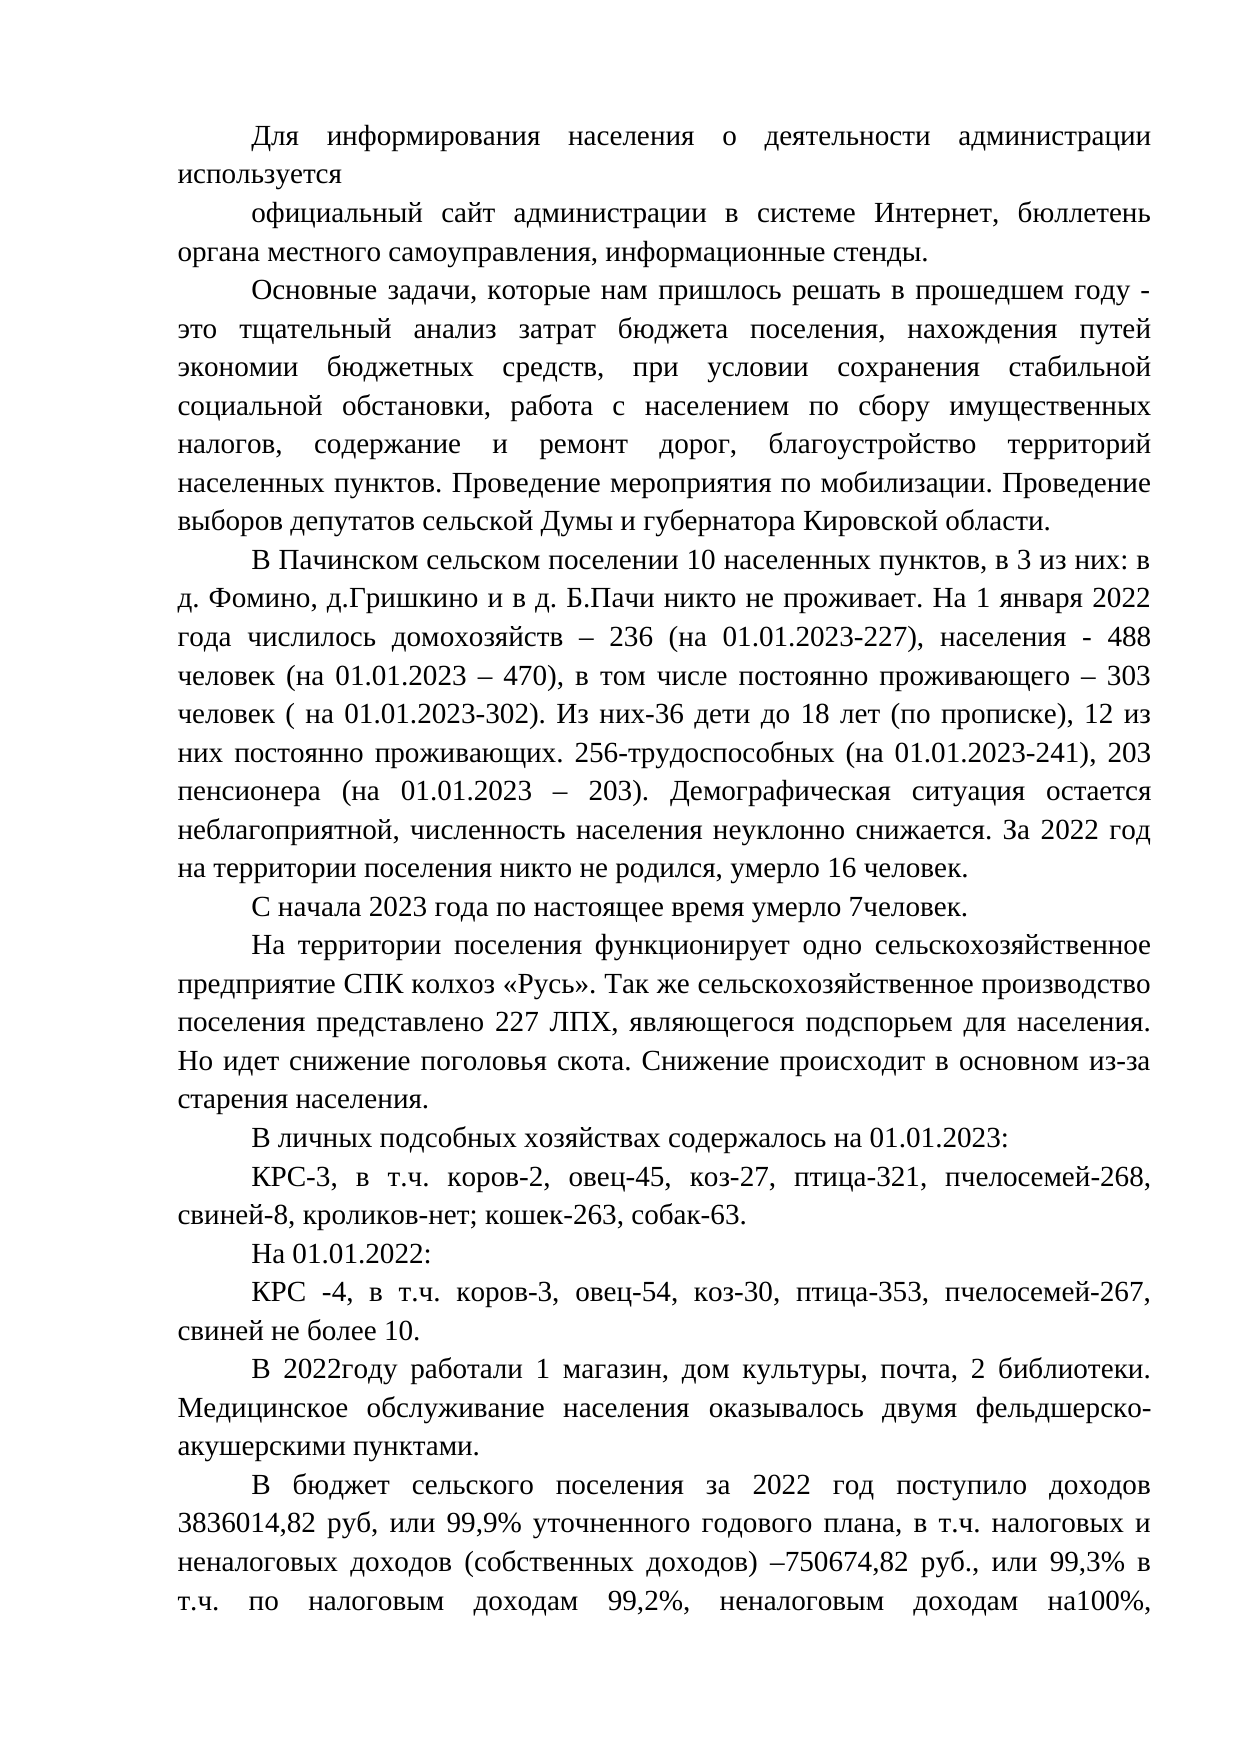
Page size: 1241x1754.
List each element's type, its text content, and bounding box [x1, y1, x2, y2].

text С начала 2023 года по настоящее время умерло 7человек. [177, 889, 1152, 922]
text КРС-3, в т.ч. коров-2, овец-45, коз-27, птица-321, пчелосемей-268, свиней-8, кроликов-нет; кошек-263, собак-63. [177, 1159, 1152, 1231]
text В Пачинском сельском поселении 10 населенных пунктов, в 3 из них: в д. Фомино, д.Гришкино и в д. Б.Пачи никто не проживает. На 1 января 2022 года числилось домохозяйств – 236 (на 01.01.2023-227), населения - 488 человек (на 01.01.2023 – 470), в том числе постоянно проживающего – 303 человек ( на 01.01.2023-302). Из них-36 дети до 18 лет (по прописке), 12 из них постоянно проживающих. 256-трудоспособных (на 01.01.2023-241), 203 пенсионера (на 01.01.2023 – 203). Демографическая ситуация остается неблагоприятной, численность населения неуклонно снижается. За 2022 год на территории поселения никто не родился, умерло 16 человек. [177, 542, 1152, 884]
text В личных подсобных хозяйствах содержалось на 01.01.2023: [177, 1120, 1152, 1154]
text На территории поселения функционирует одно сельскохозяйственное предприятие СПК колхоз «Русь». Так же сельскохозяйственное производство поселения представлено 227 ЛПХ, являющегося подспорьем для населения. Но идет снижение поголовья скота. Снижение происходит в основном из-за старения населения. [177, 927, 1152, 1115]
text КРС -4, в т.ч. коров-3, овец-54, коз-30, птица-353, пчелосемей-267, свиней не более 10. [177, 1274, 1152, 1346]
text Для информирования населения о деятельности администрации используется [177, 118, 1152, 190]
text В 2022году работали 1 магазин, дом культуры, почта, 2 библиотеки. Медицинское обслуживание населения оказывалось двумя фельдшерско-акушерскими пунктами. [177, 1351, 1152, 1462]
text Основные задачи, которые нам пришлось решать в прошедшем году - это тщательный анализ затрат бюджета поселения, нахождения путей экономии бюджетных средств, при условии сохранения стабильной социальной обстановки, работа с населением по сбору имущественных налогов, содержание и ремонт дорог, благоустройство территорий населенных пунктов. Проведение мероприятия по мобилизации. Проведение выборов депутатов сельской Думы и губернатора Кировской области. [177, 272, 1152, 537]
text официальный сайт администрации в системе Интернет, бюллетень органа местного самоуправления, информационные стенды. [177, 195, 1152, 267]
text На 01.01.2022: [177, 1236, 1152, 1269]
